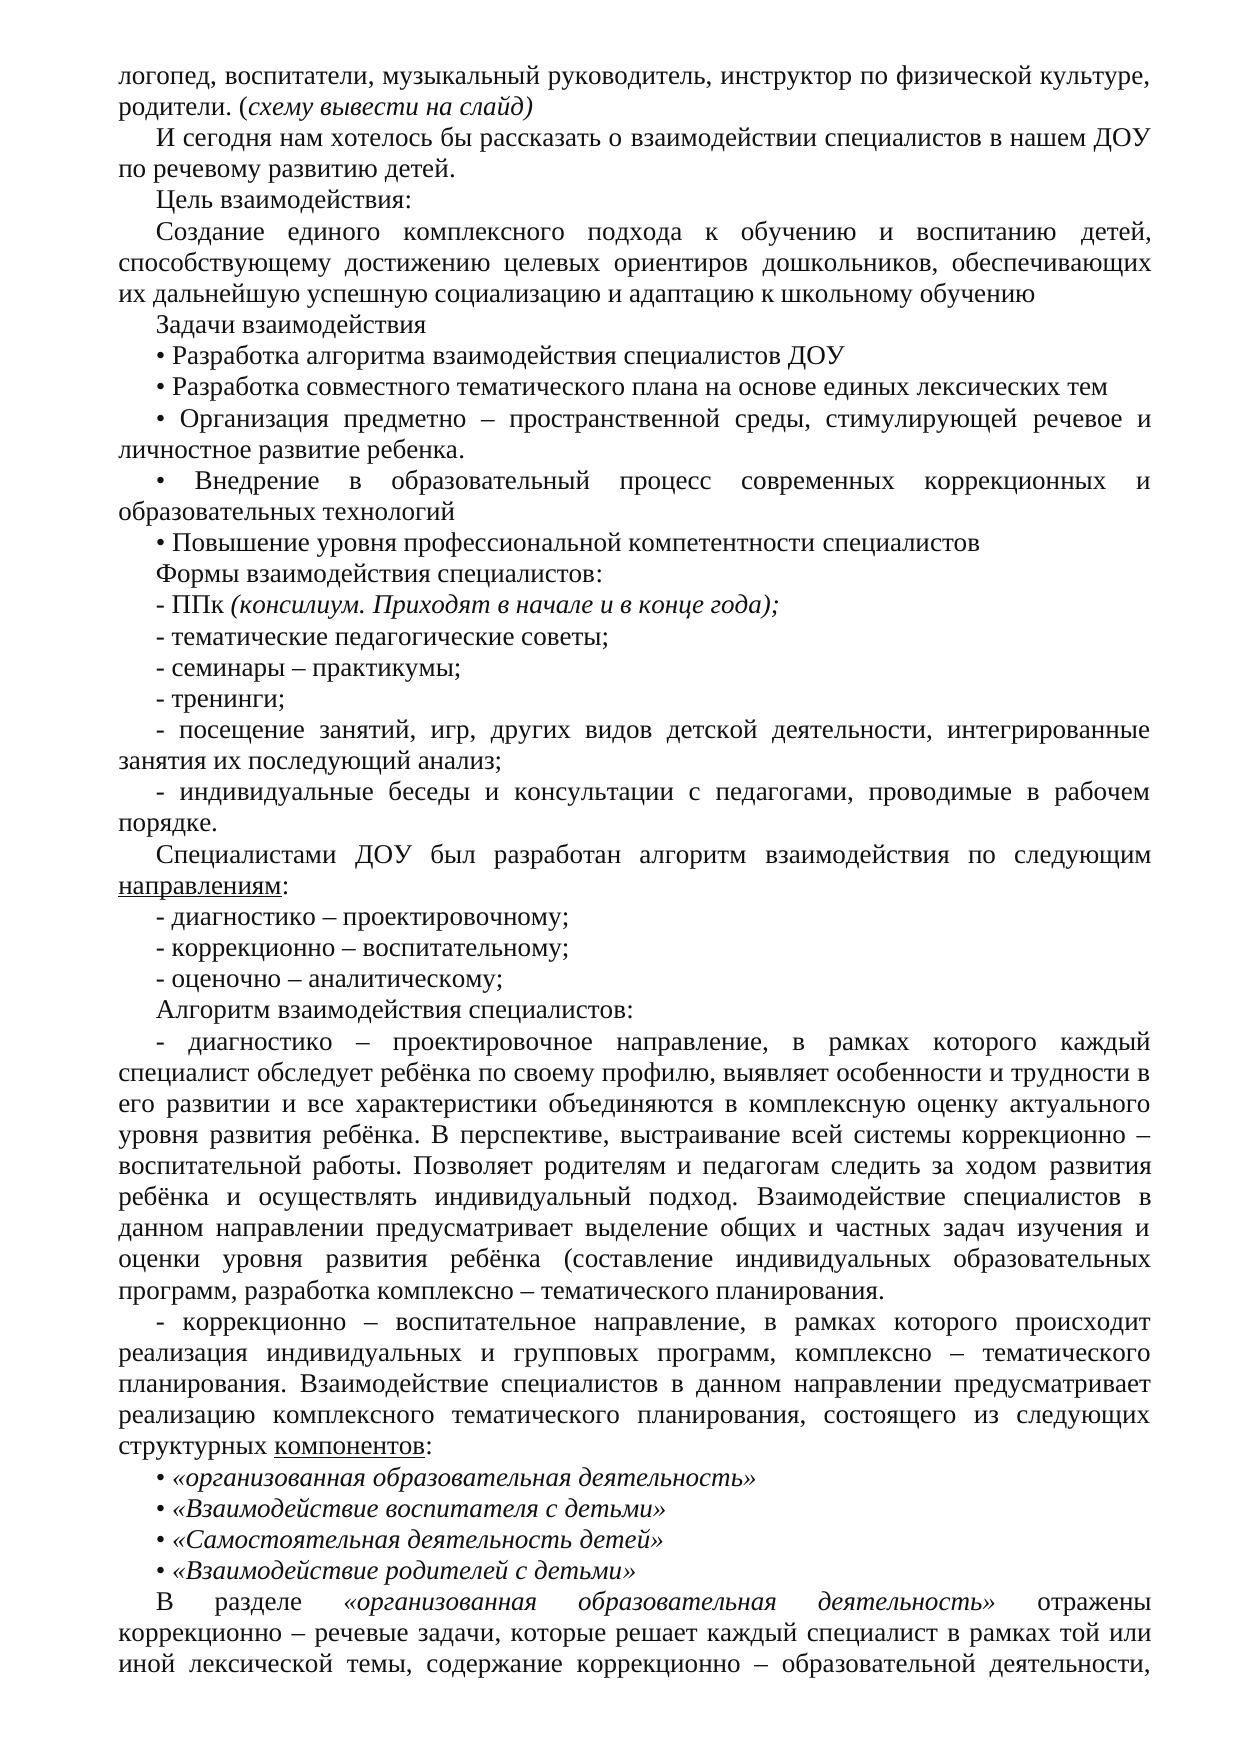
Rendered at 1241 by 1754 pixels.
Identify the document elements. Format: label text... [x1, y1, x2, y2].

text • «Взаимодействие родителей с детьми» [118, 1554, 1152, 1585]
text - коррекционно – воспитательное направление, в рамках которого происходит реализация индивидуальных и групповых программ, комплексно – тематического планирования. Взаимодействие специалистов в данном направлении предусматривает реализацию комплексного тематического планирования, состоящего из следующих структурных компонентов: [118, 1305, 1152, 1461]
text - индивидуальные беседы и консультации с педагогами, проводимые в рабочем порядке. [118, 775, 1152, 838]
text Задачи взаимодействия [118, 308, 1152, 339]
text - оценочно – аналитическому; [118, 962, 1152, 993]
text • «организованная образовательная деятельность» [118, 1461, 1152, 1492]
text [118, 1585, 1152, 1679]
text И сегодня нам хотелось бы рассказать о взаимодействии специалистов в нашем ДОУ по речевому развитию детей. [118, 121, 1152, 184]
text • Внедрение в образовательный процесс современных коррекционных и образовательных технологий [118, 464, 1152, 526]
text Цель взаимодействия: [118, 184, 1152, 215]
text • Повышение уровня профессиональной компетентности специалистов [118, 526, 1152, 557]
text • «Взаимодействие воспитателя с детьми» [118, 1492, 1152, 1523]
text Специалистами ДОУ был разработан алгоритм взаимодействия по следующим направлениям: [118, 838, 1152, 900]
text - тематические педагогические советы; [118, 620, 1152, 651]
text Создание единого комплексного подхода к обучению и воспитанию детей, способствующему достижению целевых ориентиров дошкольников, обеспечивающих их дальнейшую успешную социализацию и адаптацию к школьному обучению [118, 215, 1152, 308]
text - семинары – практикумы; [118, 651, 1152, 682]
text Алгоритм взаимодействия специалистов: [118, 993, 1152, 1024]
text - диагностико – проектировочное направление, в рамках которого каждый специалист обследует ребёнка по своему профилю, выявляет особенности и трудности в его развитии и все характеристики объединяются в комплексную оценку актуального уровня развития ребёнка. В перспективе, выстраивание всей системы коррекционно – воспитательной работы. Позволяет родителям и педагогам следить за ходом развития ребёнка и осуществлять индивидуальный подход. Взаимодействие специалистов в данном направлении предусматривает выделение общих и частных задач изучения и оценки уровня развития ребёнка (составление индивидуальных образовательных программ, разработка комплексно – тематического планирования. [118, 1024, 1152, 1305]
text - коррекционно – воспитательному; [118, 931, 1152, 962]
text • Разработка совместного тематического плана на основе единых лексических тем [118, 371, 1152, 402]
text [118, 59, 1152, 121]
text - диагностико – проектировочному; [118, 900, 1152, 931]
text - посещение занятий, игр, других видов детской деятельности, интегрированные занятия их последующий анализ; [118, 713, 1152, 775]
text - ППк (консилиум. Приходят в начале и в конце года); [118, 588, 1152, 620]
text • Разработка алгоритма взаимодействия специалистов ДОУ [118, 339, 1152, 371]
text • «Самостоятельная деятельность детей» [118, 1523, 1152, 1554]
text Формы взаимодействия специалистов: [118, 557, 1152, 588]
text • Организация предметно – пространственной среды, стимулирующей речевое и личностное развитие ребенка. [118, 402, 1152, 464]
text - тренинги; [118, 682, 1152, 713]
